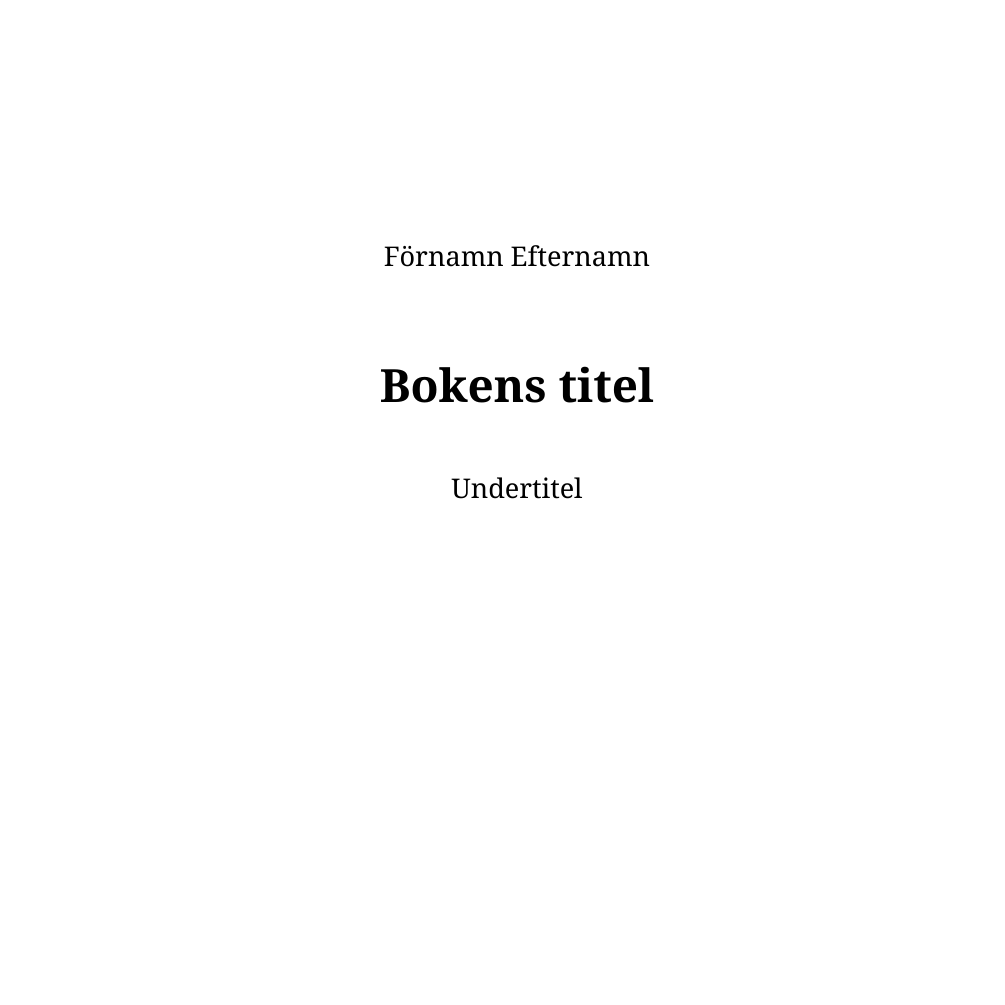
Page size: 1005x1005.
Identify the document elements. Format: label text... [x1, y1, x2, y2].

text Förnamn Efternamn [124, 237, 909, 274]
subtitle Undertitel [124, 432, 909, 506]
title Bokens titel [124, 291, 909, 416]
